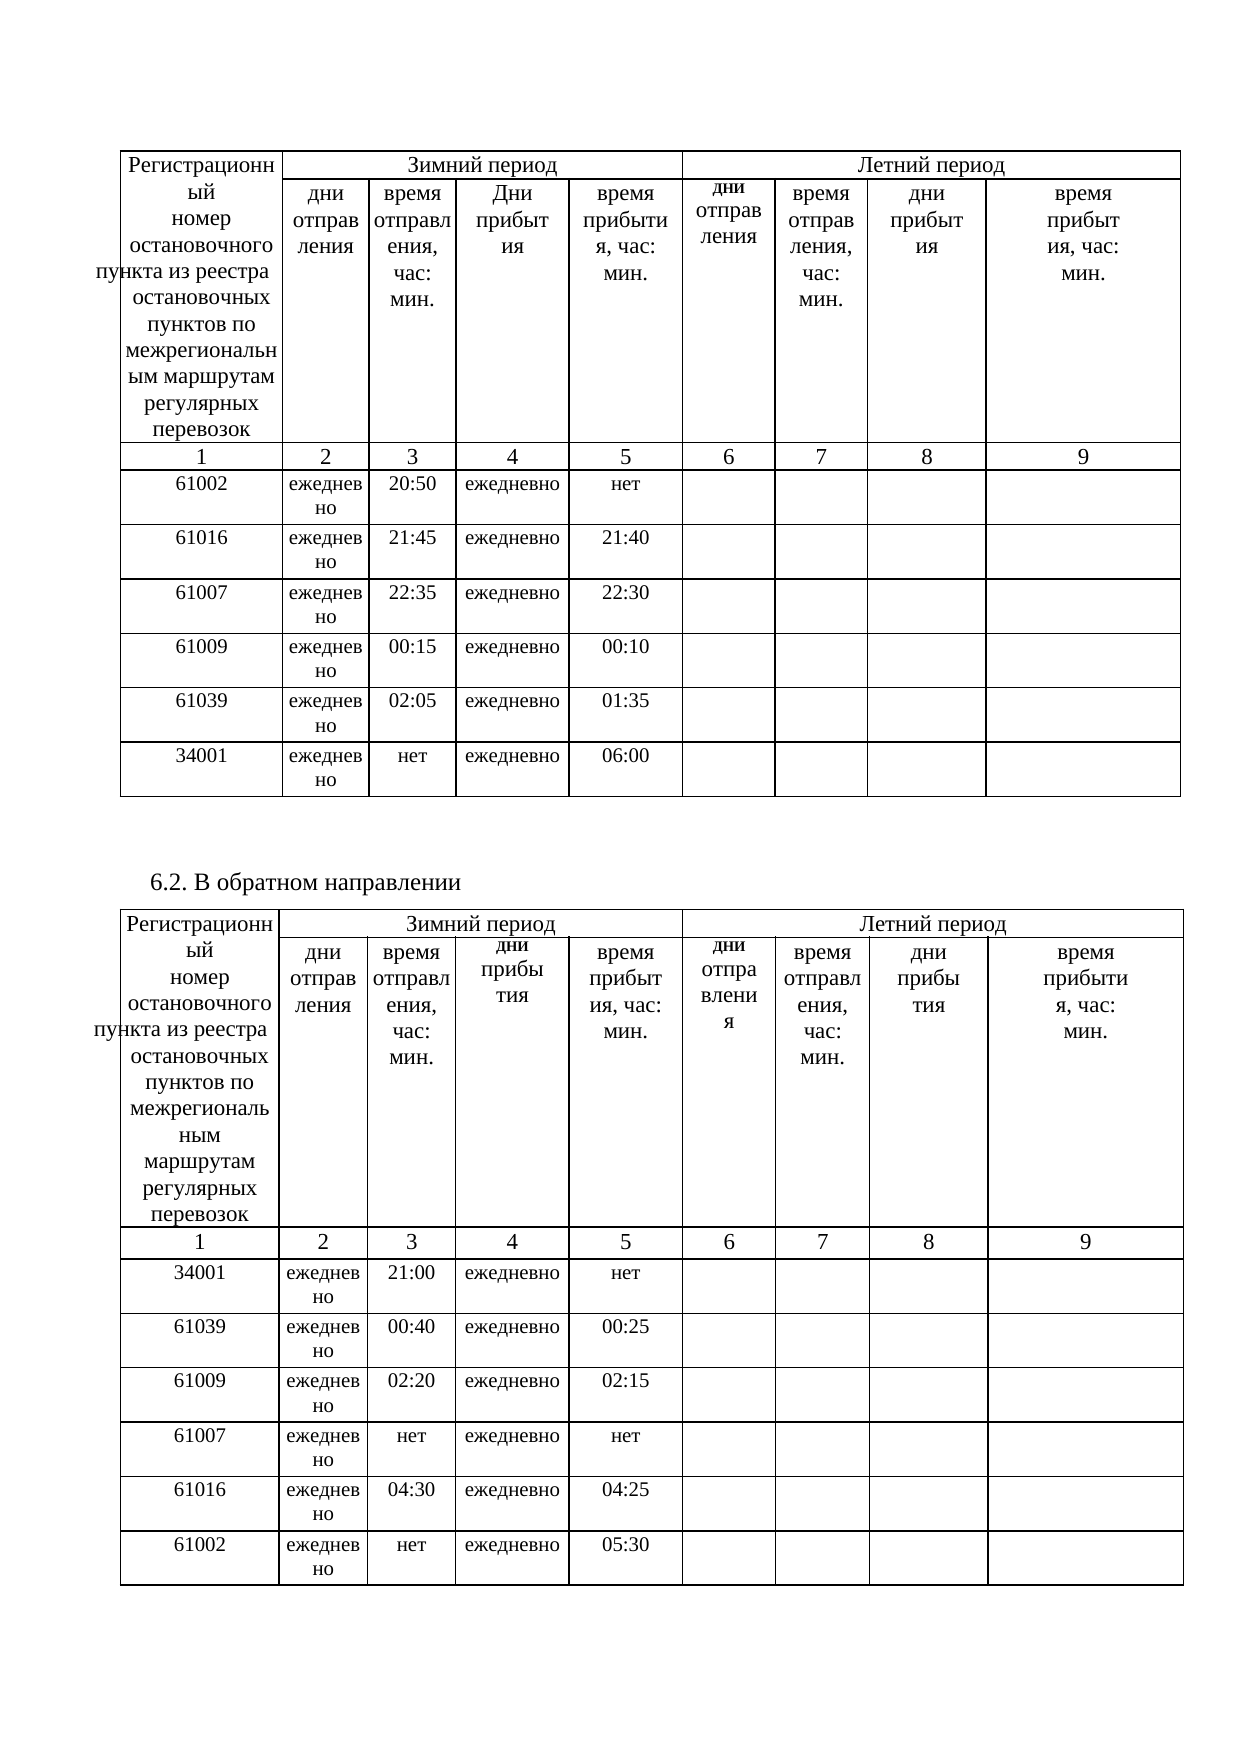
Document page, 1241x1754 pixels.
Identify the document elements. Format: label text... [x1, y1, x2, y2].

table_cell время прибыт ия, час: мин. [987, 180, 1180, 441]
table_cell дни отправ ления [283, 180, 368, 441]
table_cell ежедневно [280, 1314, 367, 1367]
table_cell [870, 1314, 987, 1367]
table_cell ежедневно [456, 1260, 568, 1312]
table_cell ДНИ прибы тия [456, 938, 568, 1226]
table_cell ежедневно [457, 743, 568, 796]
table_cell [868, 634, 985, 687]
table_cell [683, 580, 774, 632]
table_cell ежедневно [283, 743, 368, 796]
table_cell ежедневно [457, 634, 568, 687]
table_cell 00:10 [570, 634, 682, 687]
table_cell 9 [987, 443, 1180, 469]
table_cell 5 [570, 1228, 682, 1258]
table_cell 22:30 [570, 580, 682, 632]
table_cell 2 [280, 1228, 367, 1258]
table_cell 61016 [121, 1477, 278, 1530]
table_cell дни отправ ления [280, 938, 367, 1226]
table_cell [776, 1477, 869, 1530]
table_cell [870, 1260, 987, 1312]
table_cell 04:30 [368, 1477, 455, 1530]
table_cell [776, 634, 867, 687]
table_cell [683, 634, 774, 687]
table_cell ежедневно [283, 525, 368, 578]
table_cell дни прибыт ия [868, 180, 985, 441]
table_cell [776, 1260, 869, 1312]
table_cell 8 [868, 443, 985, 469]
table_cell 06:00 [570, 743, 682, 796]
table_cell ежедневно [457, 580, 568, 632]
table_cell ежедневно [456, 1368, 568, 1421]
table_cell 00:15 [370, 634, 455, 687]
table_cell ежедневно [457, 688, 568, 741]
table_cell 21:00 [368, 1260, 455, 1312]
table_cell ежедневно [280, 1532, 367, 1584]
table_cell [868, 580, 985, 632]
table_cell 3 [368, 1228, 455, 1258]
table_cell 61007 [121, 580, 282, 632]
table_header Летний период [683, 910, 1183, 936]
table_cell 5 [570, 443, 682, 469]
table_cell нет [368, 1532, 455, 1584]
table_cell ежедневно [456, 1532, 568, 1584]
table_cell 61002 [121, 1532, 278, 1584]
table_cell [989, 1314, 1183, 1367]
table_header Летний период [683, 152, 1180, 178]
table_cell [870, 1477, 987, 1530]
table_cell 9 [989, 1228, 1183, 1258]
table_cell время прибыт ия, час: мин. [570, 938, 682, 1226]
table_cell ежедневно [283, 688, 368, 741]
table_cell 61016 [121, 525, 282, 578]
table_cell ежедневно [456, 1423, 568, 1476]
table_header Зимний период [280, 910, 682, 936]
table_cell 05:30 [570, 1532, 682, 1584]
table_cell ежедневно [456, 1314, 568, 1367]
table_cell [989, 1423, 1183, 1476]
table_cell [868, 743, 985, 796]
table_cell [987, 634, 1180, 687]
table_cell 7 [776, 443, 867, 469]
table_cell 34001 [121, 1260, 278, 1312]
table_cell 00:40 [368, 1314, 455, 1367]
table_cell 04:25 [570, 1477, 682, 1530]
table_cell 61009 [121, 1368, 278, 1421]
table_cell [987, 471, 1180, 524]
table_cell [683, 1477, 775, 1530]
table_cell нет [370, 743, 455, 796]
table_cell 4 [457, 443, 568, 469]
table_cell [683, 1314, 775, 1367]
table_cell время прибыти я, час: мин. [989, 938, 1183, 1226]
table_cell [683, 1368, 775, 1421]
table_cell 34001 [121, 743, 282, 796]
table_cell ежедневно [283, 580, 368, 632]
table_cell 1 [121, 443, 282, 469]
table_cell 21:45 [370, 525, 455, 578]
table_cell [776, 1368, 869, 1421]
table_cell [683, 1532, 775, 1584]
table_header Регистрационный номер остановочного пункта из реестра остановочных пунктов по межрегиональным маршрутам регулярных перевозок [121, 910, 278, 1226]
table_cell [870, 1423, 987, 1476]
table_cell [868, 688, 985, 741]
table_cell 1 [121, 1228, 278, 1258]
table_cell [987, 580, 1180, 632]
table_cell время отправл ения, час: мин. [776, 938, 869, 1226]
table_cell ДНИ отправ ления [683, 180, 774, 441]
table_cell [776, 1314, 869, 1367]
table_cell нет [570, 1260, 682, 1312]
table_cell 61002 [121, 471, 282, 524]
table_cell 7 [776, 1228, 869, 1258]
table_cell 20:50 [370, 471, 455, 524]
table_cell ежедневно [456, 1477, 568, 1530]
table_cell 01:35 [570, 688, 682, 741]
table_cell 8 [870, 1228, 987, 1258]
table_cell ежедневно [280, 1368, 367, 1421]
table_cell 61039 [121, 688, 282, 741]
table_cell ДНИ отпра влени я [683, 938, 775, 1226]
table_cell [870, 1368, 987, 1421]
table_cell нет [570, 471, 682, 524]
table_cell 22:35 [370, 580, 455, 632]
table_cell [987, 525, 1180, 578]
table_cell [683, 1260, 775, 1312]
table_cell [776, 525, 867, 578]
table_cell [870, 1532, 987, 1584]
table_cell [776, 688, 867, 741]
table_cell ежедневно [283, 471, 368, 524]
table_cell 2 [283, 443, 368, 469]
table_cell 02:20 [368, 1368, 455, 1421]
table_cell нет [368, 1423, 455, 1476]
table_cell [683, 1423, 775, 1476]
table_cell ежедневно [457, 471, 568, 524]
table_cell время прибыти я, час: мин. [570, 180, 682, 441]
table_cell 61039 [121, 1314, 278, 1367]
table_cell нет [570, 1423, 682, 1476]
table_header Регистрационный номер остановочного пункта из реестра остановочных пунктов по межрегиональным маршрутам регулярных перевозок [121, 152, 282, 441]
table_cell ежедневно [283, 634, 368, 687]
table_cell [776, 1423, 869, 1476]
table_cell [868, 525, 985, 578]
table_cell [683, 471, 774, 524]
table_cell 00:25 [570, 1314, 682, 1367]
table_cell [989, 1477, 1183, 1530]
table_cell [989, 1368, 1183, 1421]
table_cell ежедневно [280, 1477, 367, 1530]
table_cell [989, 1260, 1183, 1312]
table_cell 4 [456, 1228, 568, 1258]
table_cell 61007 [121, 1423, 278, 1476]
table_cell [776, 743, 867, 796]
table_cell дни прибы тия [870, 938, 987, 1226]
table_cell 02:15 [570, 1368, 682, 1421]
table_cell ежедневно [457, 525, 568, 578]
table_cell 6 [683, 1228, 775, 1258]
table_cell [987, 743, 1180, 796]
table_cell 02:05 [370, 688, 455, 741]
table_cell время отправл ения, час: мин. [370, 180, 455, 441]
table_cell 6 [683, 443, 774, 469]
table_cell время отправ ления, час: мин. [776, 180, 867, 441]
table_cell [776, 580, 867, 632]
table_cell 21:40 [570, 525, 682, 578]
table_cell ежедневно [280, 1260, 367, 1312]
table_cell [683, 743, 774, 796]
table_cell [683, 525, 774, 578]
table_cell ежедневно [280, 1423, 367, 1476]
table_header Зимний период [283, 152, 682, 178]
table_cell 3 [370, 443, 455, 469]
table_cell [868, 471, 985, 524]
table_cell Дни прибыт ия [457, 180, 568, 441]
text 6.2. В обратном направлении [150, 867, 1090, 896]
table_cell [776, 471, 867, 524]
table_cell время отправл ения, час: мин. [368, 938, 455, 1226]
table_cell [683, 688, 774, 741]
table_cell 61009 [121, 634, 282, 687]
table_cell [989, 1532, 1183, 1584]
table_cell [987, 688, 1180, 741]
table_cell [776, 1532, 869, 1584]
